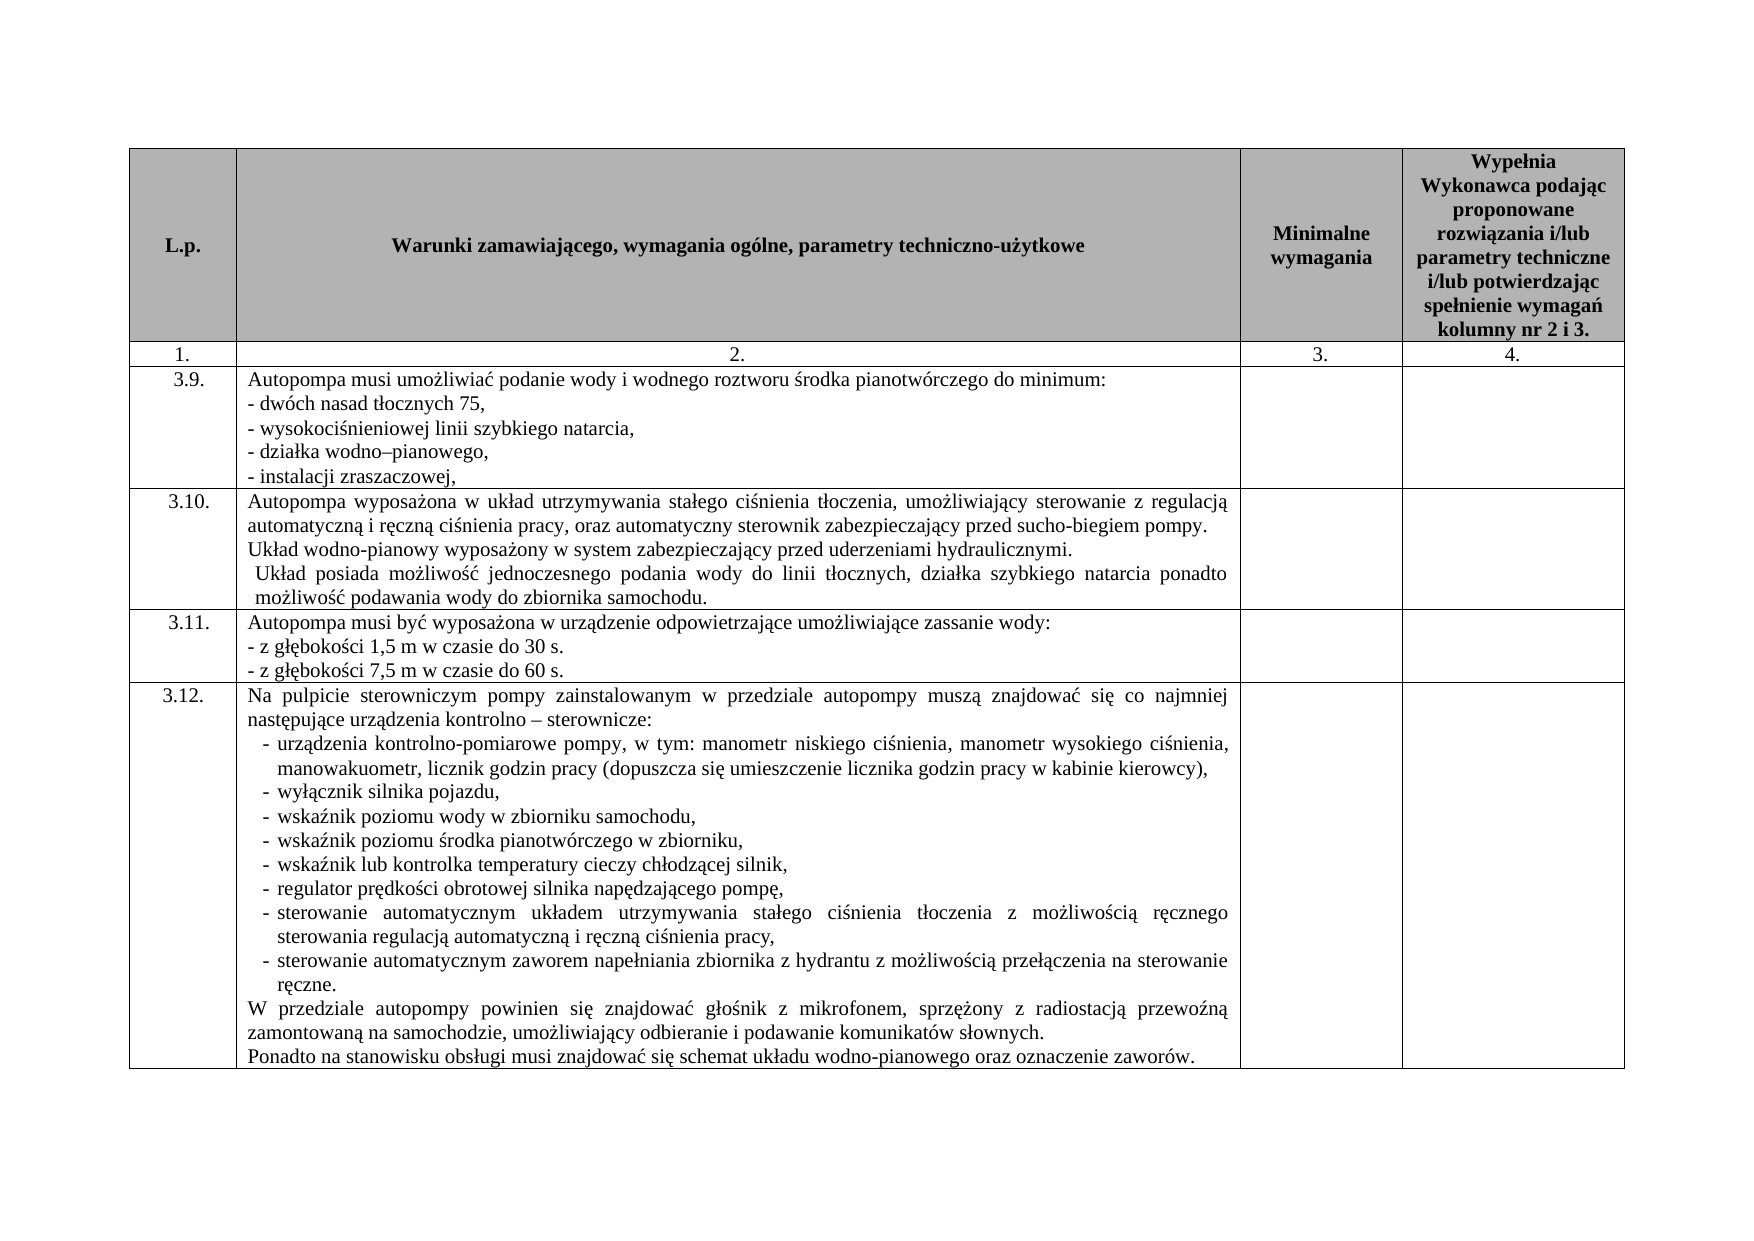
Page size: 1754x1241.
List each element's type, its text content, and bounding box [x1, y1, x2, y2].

table_cell [130, 342, 236, 366]
table_cell [1403, 367, 1624, 488]
table_cell [1241, 342, 1402, 366]
table_cell [1403, 683, 1624, 1068]
table_header L.p. [130, 149, 236, 341]
table_cell Autopompa wyposażona w układ utrzymywania stałego ciśnienia tłoczenia, umożliwiający sterowanie z regulacją automatyczną i ręczną ciśnienia pracy, oraz automatyczny sterownik zabezpieczający przed sucho-biegiem pompy. Układ wodno-pianowy wyposażony w system zabezpieczający przed uderzeniami hydraulicznymi. Układ posiada możliwość jednoczesnego podania wody do linii tłocznych, działka szybkiego natarcia ponadto możliwość podawania wody do zbiornika samochodu. [237, 489, 1240, 609]
table_cell [1241, 610, 1402, 682]
table_cell Autopompa musi być wyposażona w urządzenie odpowietrzające umożliwiające zassanie wody: - z głębokości 1,5 m w czasie do 30 s. - z głębokości 7,5 m w czasie do 60 s. [237, 610, 1240, 682]
table_cell 3.12. [130, 683, 236, 1068]
table_cell 3.10. [130, 489, 236, 609]
table_cell [1241, 683, 1402, 1068]
table_cell [1241, 489, 1402, 609]
table_header Warunki zamawiającego, wymagania ogólne, parametry techniczno-użytkowe [237, 149, 1240, 341]
table_cell [1403, 489, 1624, 609]
table_cell 3.11. [130, 610, 236, 682]
table_cell [1403, 610, 1624, 682]
table_header Minimalne wymagania [1241, 149, 1402, 341]
table_cell Na pulpicie sterowniczym pompy zainstalowanym w przedziale autopompy muszą znajdować się co najmniej następujące urządzenia kontrolno – sterownicze: urządzenia kontrolno-pomiarowe pompy, w tym: manometr niskiego ciśnienia, manometr wysokiego ciśnienia, manowakuometr, licznik godzin pracy (dopuszcza się umieszczenie licznika godzin pracy w kabinie kierowcy), wyłącznik silnika pojazdu, wskaźnik poziomu wody w zbiorniku samochodu, wskaźnik poziomu środka pianotwórczego w zbiorniku, wskaźnik lub kontrolka temperatury cieczy chłodzącej silnik, regulator prędkości obrotowej silnika napędzającego pompę, sterowanie automatycznym układem utrzymywania stałego ciśnienia tłoczenia z możliwością ręcznego sterowania regulacją automatyczną i ręczną ciśnienia pracy, sterowanie automatycznym zaworem napełniania zbiornika z hydrantu z możliwością przełączenia na sterowanie ręczne. W przedziale autopompy powinien się znajdować głośnik z mikrofonem, sprzężony z radiostacją przewoźną zamontowaną na samochodzie, umożliwiający odbieranie i podawanie komunikatów słownych. Ponadto na stanowisku obsługi musi znajdować się schemat układu wodno-pianowego oraz oznaczenie zaworów. [237, 683, 1240, 1068]
table_cell [237, 342, 1240, 366]
table_cell Autopompa musi umożliwiać podanie wody i wodnego roztworu środka pianotwórczego do minimum: - dwóch nasad tłocznych 75, - wysokociśnieniowej linii szybkiego natarcia, - działka wodno–pianowego, - instalacji zraszaczowej, [237, 367, 1240, 488]
table_cell [1241, 367, 1402, 488]
table_header Wypełnia Wykonawca podając proponowane rozwiązania i/lub parametry techniczne i/lub potwierdzając spełnienie wymagań kolumny nr 2 i 3. [1403, 149, 1624, 341]
table_cell [1403, 342, 1624, 366]
table_cell 3.9. [130, 367, 236, 488]
